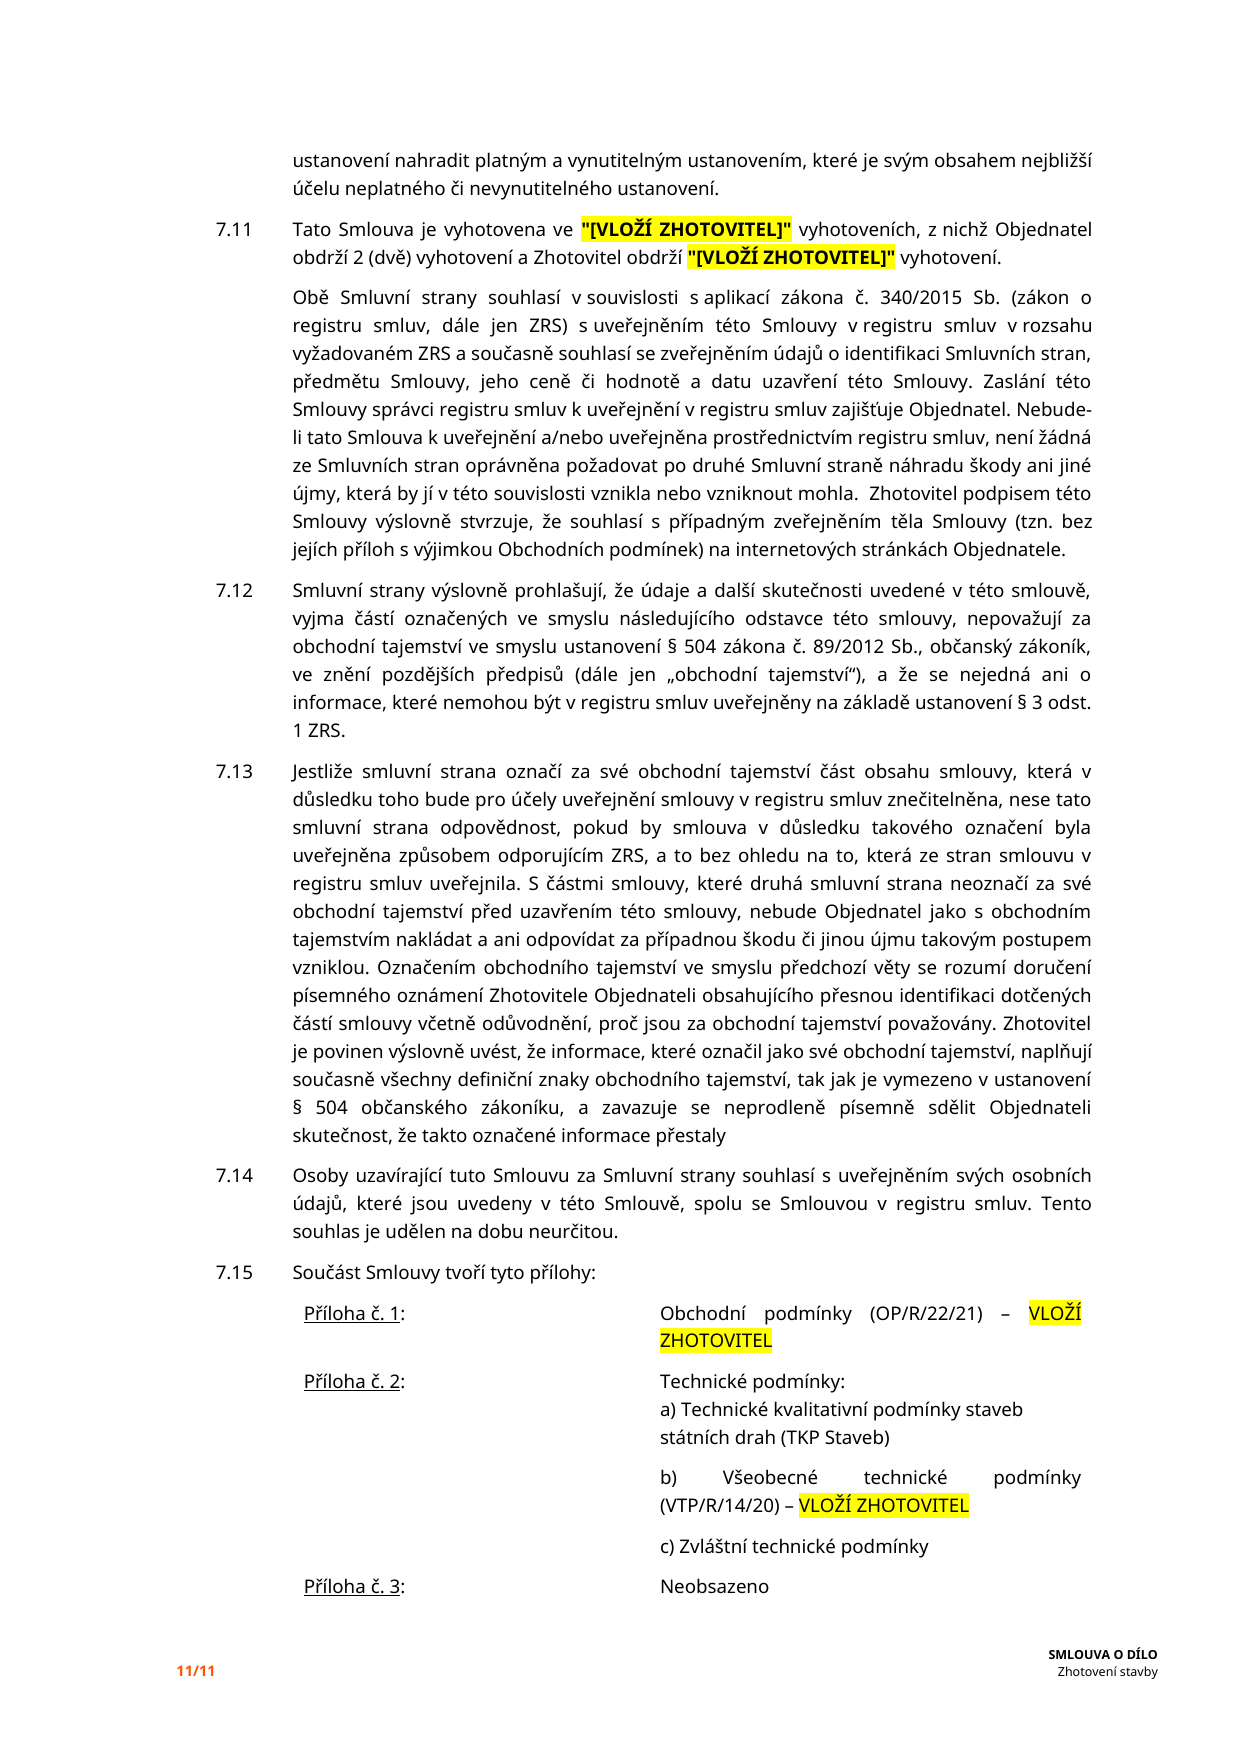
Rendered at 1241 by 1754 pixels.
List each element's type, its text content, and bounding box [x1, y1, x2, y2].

table_header Obchodní podmínky (OP/R/22/21) – VLOŽÍ ZHOTOVITEL [572, 1300, 1093, 1368]
table_cell Neobsazeno [572, 1573, 1093, 1599]
text Smluvní strany výslovně prohlašují, že údaje a další skutečnosti uvedené v této smlouvě, vyjma částí označených ve smyslu následujícího odstavce této smlouvy, nepovažují za obchodní tajemství ve smyslu ustanovení § 504 zákona č. 89/2012 Sb., občanský zákoník, ve znění pozdějších předpisů (dále jen „obchodní tajemství“), a že se nejedná ani o informace, které nemohou být v registru smluv uveřejněny na základě ustanovení § 3 odst. 1 ZRS. [216, 577, 1093, 743]
table_header Příloha č. 1: [216, 1300, 572, 1368]
text Součást Smlouvy tvoří tyto přílohy: [216, 1259, 1093, 1285]
table_cell Příloha č. 2: [216, 1368, 572, 1573]
text Tato Smlouva je vyhotovena ve "[VLOŽÍ ZHOTOVITEL]" vyhotoveních, z nichž Objednatel obdrží 2 (dvě) vyhotovení a Zhotovitel obdrží "[VLOŽÍ ZHOTOVITEL]" vyhotovení. [216, 216, 1093, 269]
table_cell Technické podmínky: a) Technické kvalitativní podmínky staveb státních drah (TKP Staveb) b) Všeobecné technické podmínky (VTP/R/14/20) – VLOŽÍ ZHOTOVITEL c) Zvláštní technické podmínky [572, 1368, 1093, 1573]
table_cell Příloha č. 3: [216, 1573, 572, 1599]
text Osoby uzavírající tuto Smlouvu za Smluvní strany souhlasí s uveřejněním svých osobních údajů, které jsou uvedeny v této Smlouvě, spolu se Smlouvou v registru smluv. Tento souhlas je udělen na dobu neurčitou. [216, 1163, 1093, 1244]
list Obě Smluvní strany souhlasí v souvislosti s aplikací zákona č. 340/2015 Sb. (zákon o registru smluv, dále jen ZRS) s uveřejněním této Smlouvy v registru smluv v rozsahu vyžadovaném ZRS a současně souhlasí se zveřejněním údajů o identifikaci Smluvních stran, předmětu Smlouvy, jeho ceně či hodnotě a datu uzavření této Smlouvy. Zaslání této Smlouvy správci registru smluv k uveřejnění v registru smluv zajišťuje Objednatel. Nebude-li tato Smlouva k uveřejnění a/nebo uveřejněna prostřednictvím registru smluv, není žádná ze Smluvních stran oprávněna požadovat po druhé Smluvní straně náhradu škody ani jiné újmy, která by jí v této souvislosti vznikla nebo vzniknout mohla. Zhotovitel podpisem této Smlouvy výslovně stvrzuje, že souhlasí s případným zveřejněním těla Smlouvy (tzn. bez jejích příloh s výjimkou Obchodních podmínek) na internetových stránkách Objednatele. [292, 284, 1093, 562]
text Jestliže smluvní strana označí za své obchodní tajemství část obsahu smlouvy, která v důsledku toho bude pro účely uveřejnění smlouvy v registru smluv znečitelněna, nese tato smluvní strana odpovědnost, pokud by smlouva v důsledku takového označení byla uveřejněna způsobem odporujícím ZRS, a to bez ohledu na to, která ze stran smlouvu v registru smluv uveřejnila. S částmi smlouvy, které druhá smluvní strana neoznačí za své obchodní tajemství před uzavřením této smlouvy, nebude Objednatel jako s obchodním tajemstvím nakládat a ani odpovídat za případnou škodu či jinou újmu takovým postupem vzniklou. Označením obchodního tajemství ve smyslu předchozí věty se rozumí doručení písemného oznámení Zhotovitele Objednateli obsahujícího přesnou identifikaci dotčených částí smlouvy včetně odůvodnění, proč jsou za obchodní tajemství považovány. Zhotovitel je povinen výslovně uvést, že informace, které označil jako své obchodní tajemství, naplňují současně všechny definiční znaky obchodního tajemství, tak jak je vymezeno v ustanovení § 504 občanského zákoníku, a zavazuje se neprodleně písemně sdělit Objednateli skutečnost, že takto označené informace přestaly [216, 758, 1093, 1148]
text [216, 147, 1093, 201]
